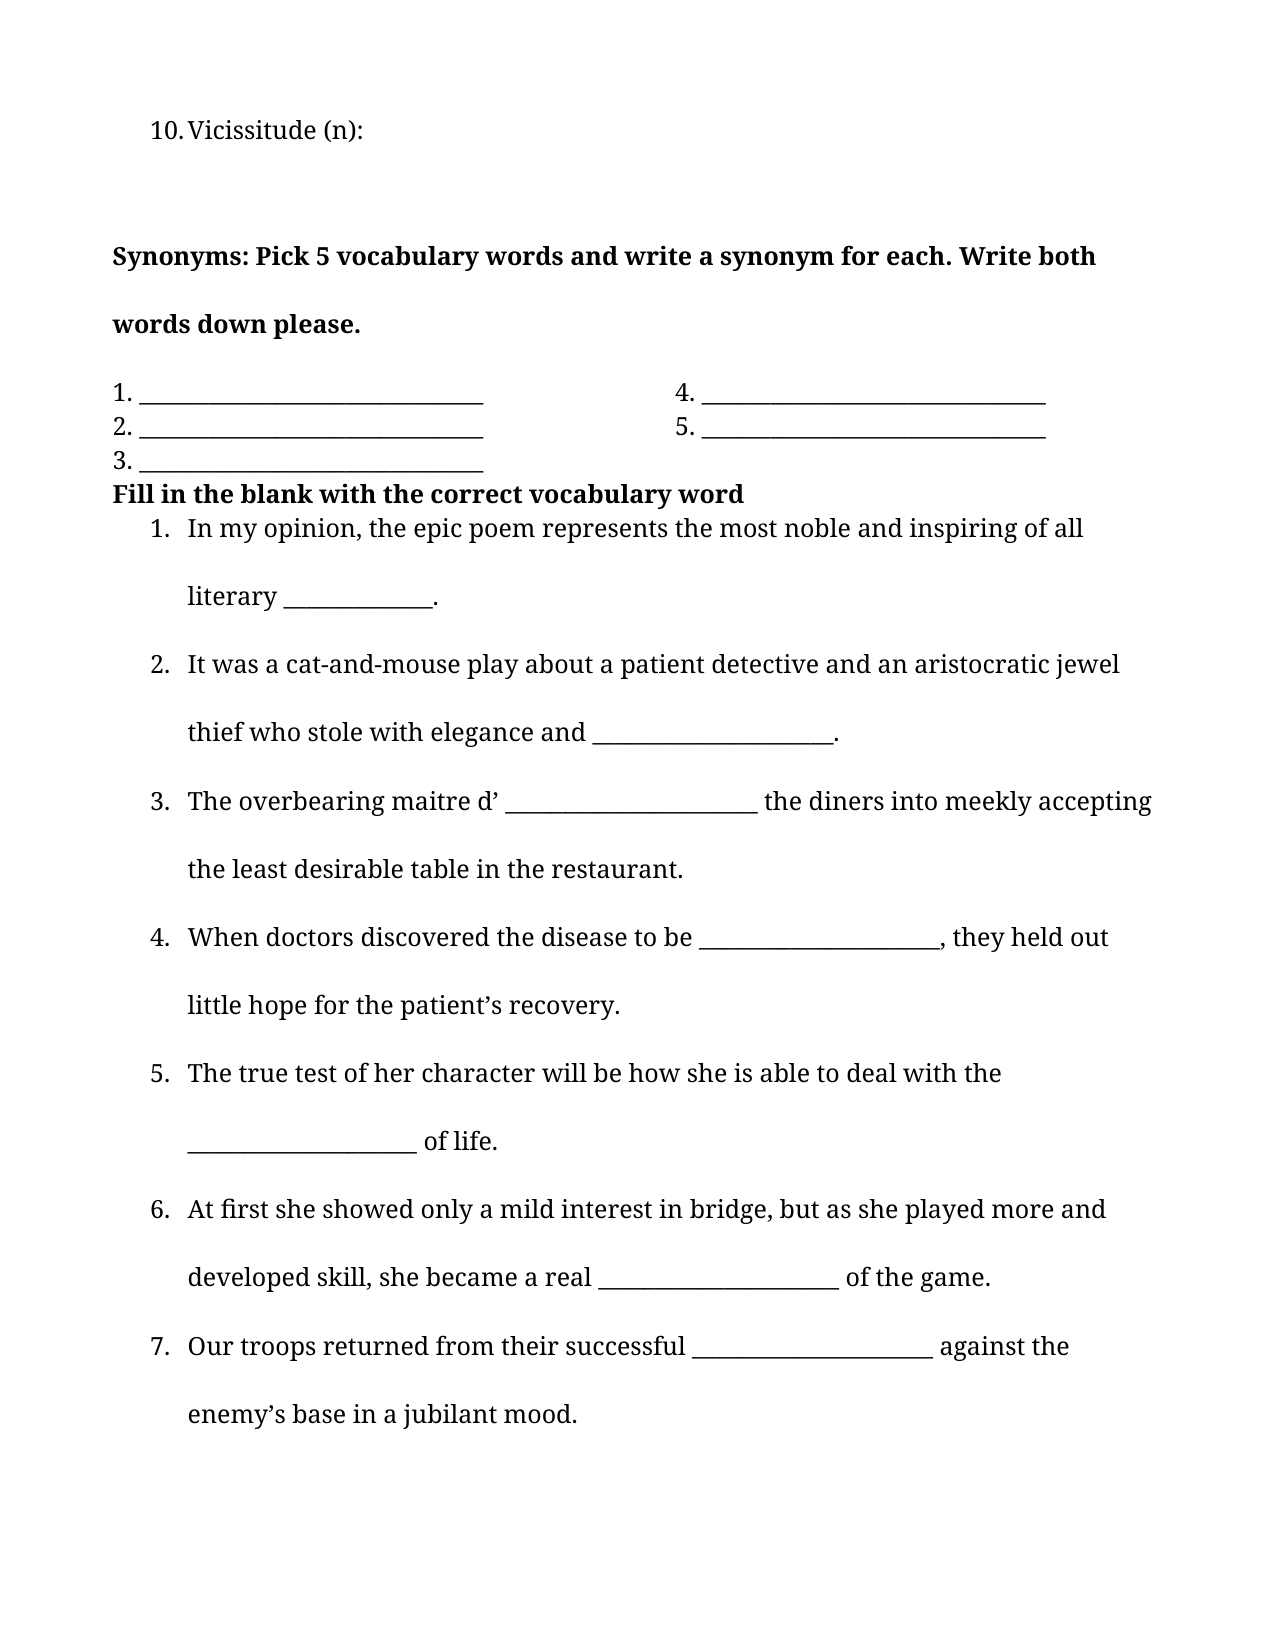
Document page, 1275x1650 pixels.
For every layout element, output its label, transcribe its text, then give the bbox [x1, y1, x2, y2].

text 4. ______________________________ [675, 374, 1162, 408]
text Fill in the blank with the correct vocabulary word [112, 477, 1162, 511]
list The overbearing maitre d’ ______________________ the diners into meekly accepting the least desirable table in the restaurant. [150, 783, 1162, 885]
list The true test of her character will be how she is able to deal with the ____________________ of life. [150, 1056, 1162, 1158]
text Synonyms: Pick 5 vocabulary words and write a synonym for each. Write both words down please. [112, 238, 1162, 340]
list When doctors discovered the disease to be _____________________, they held out little hope for the patient’s recovery. [150, 919, 1162, 1022]
text 3. ______________________________ [112, 442, 600, 477]
list Our troops returned from their successful _____________________ against the enemy’s base in a jubilant mood. [150, 1328, 1162, 1430]
list In my opinion, the epic poem represents the most noble and inspiring of all literary _____________. [150, 511, 1162, 613]
list It was a cat-and-mouse play about a patient detective and an aristocratic jewel thief who stole with elegance and _____________________. [150, 647, 1162, 749]
text 2. ______________________________ [112, 408, 600, 442]
list Vicissitude (n): [150, 112, 1162, 147]
text 1. ______________________________ [112, 374, 600, 408]
text 5. ______________________________ [675, 408, 1162, 442]
list At first she showed only a mild interest in bridge, but as she played more and developed skill, she became a real _____________________ of the game. [150, 1192, 1162, 1294]
